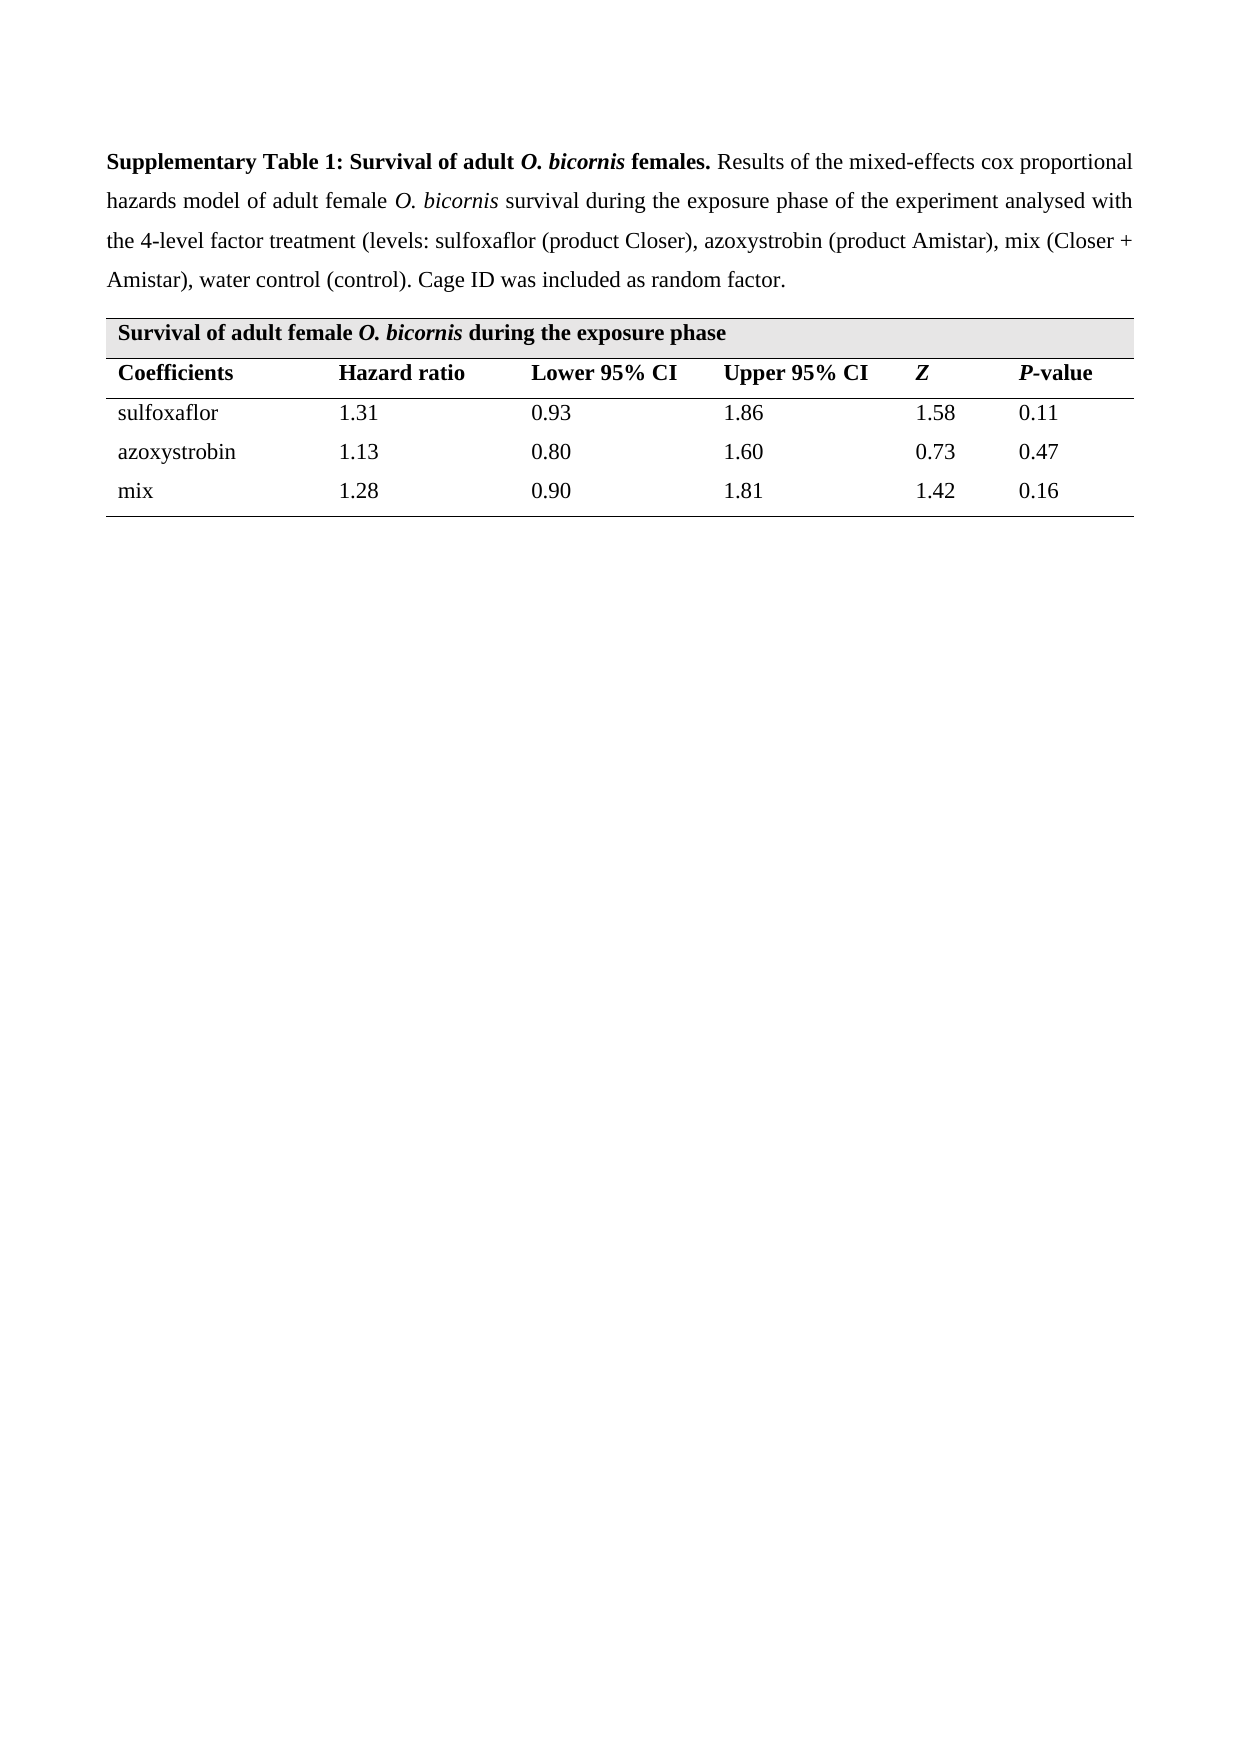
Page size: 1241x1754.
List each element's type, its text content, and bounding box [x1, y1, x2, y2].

table_cell Z [904, 359, 1007, 398]
table_cell Hazard ratio [327, 359, 520, 398]
table_header Survival of adult female O. bicornis during the exposure phase [106, 319, 1134, 358]
table_cell Lower 95% CI [520, 359, 712, 398]
table_cell 0.11 0.47 0.16 [1008, 399, 1134, 516]
text Supplementary Table 1: Survival of adult O. bicornis females. Results of the mixed-effects cox proportional hazards model of adult female O. bicornis survival during the exposure phase of the experiment analysed with the 4-level factor treatment (levels: sulfoxaflor (product Closer), azoxystrobin (product Amistar), mix (Closer + Amistar), water control (control). Cage ID was included as random factor. [106, 148, 1134, 292]
table_cell P-value [1008, 359, 1134, 398]
table_cell sulfoxaflor azoxystrobin mix [106, 399, 327, 516]
table_cell 1.58 0.73 1.42 [904, 399, 1007, 516]
table_cell Upper 95% CI [712, 359, 904, 398]
table_cell 1.31 1.13 1.28 [327, 399, 520, 516]
table_cell 0.93 0.80 0.90 [520, 399, 712, 516]
table_cell 1.86 1.60 1.81 [712, 399, 904, 516]
table_cell Coefficients [106, 359, 327, 398]
